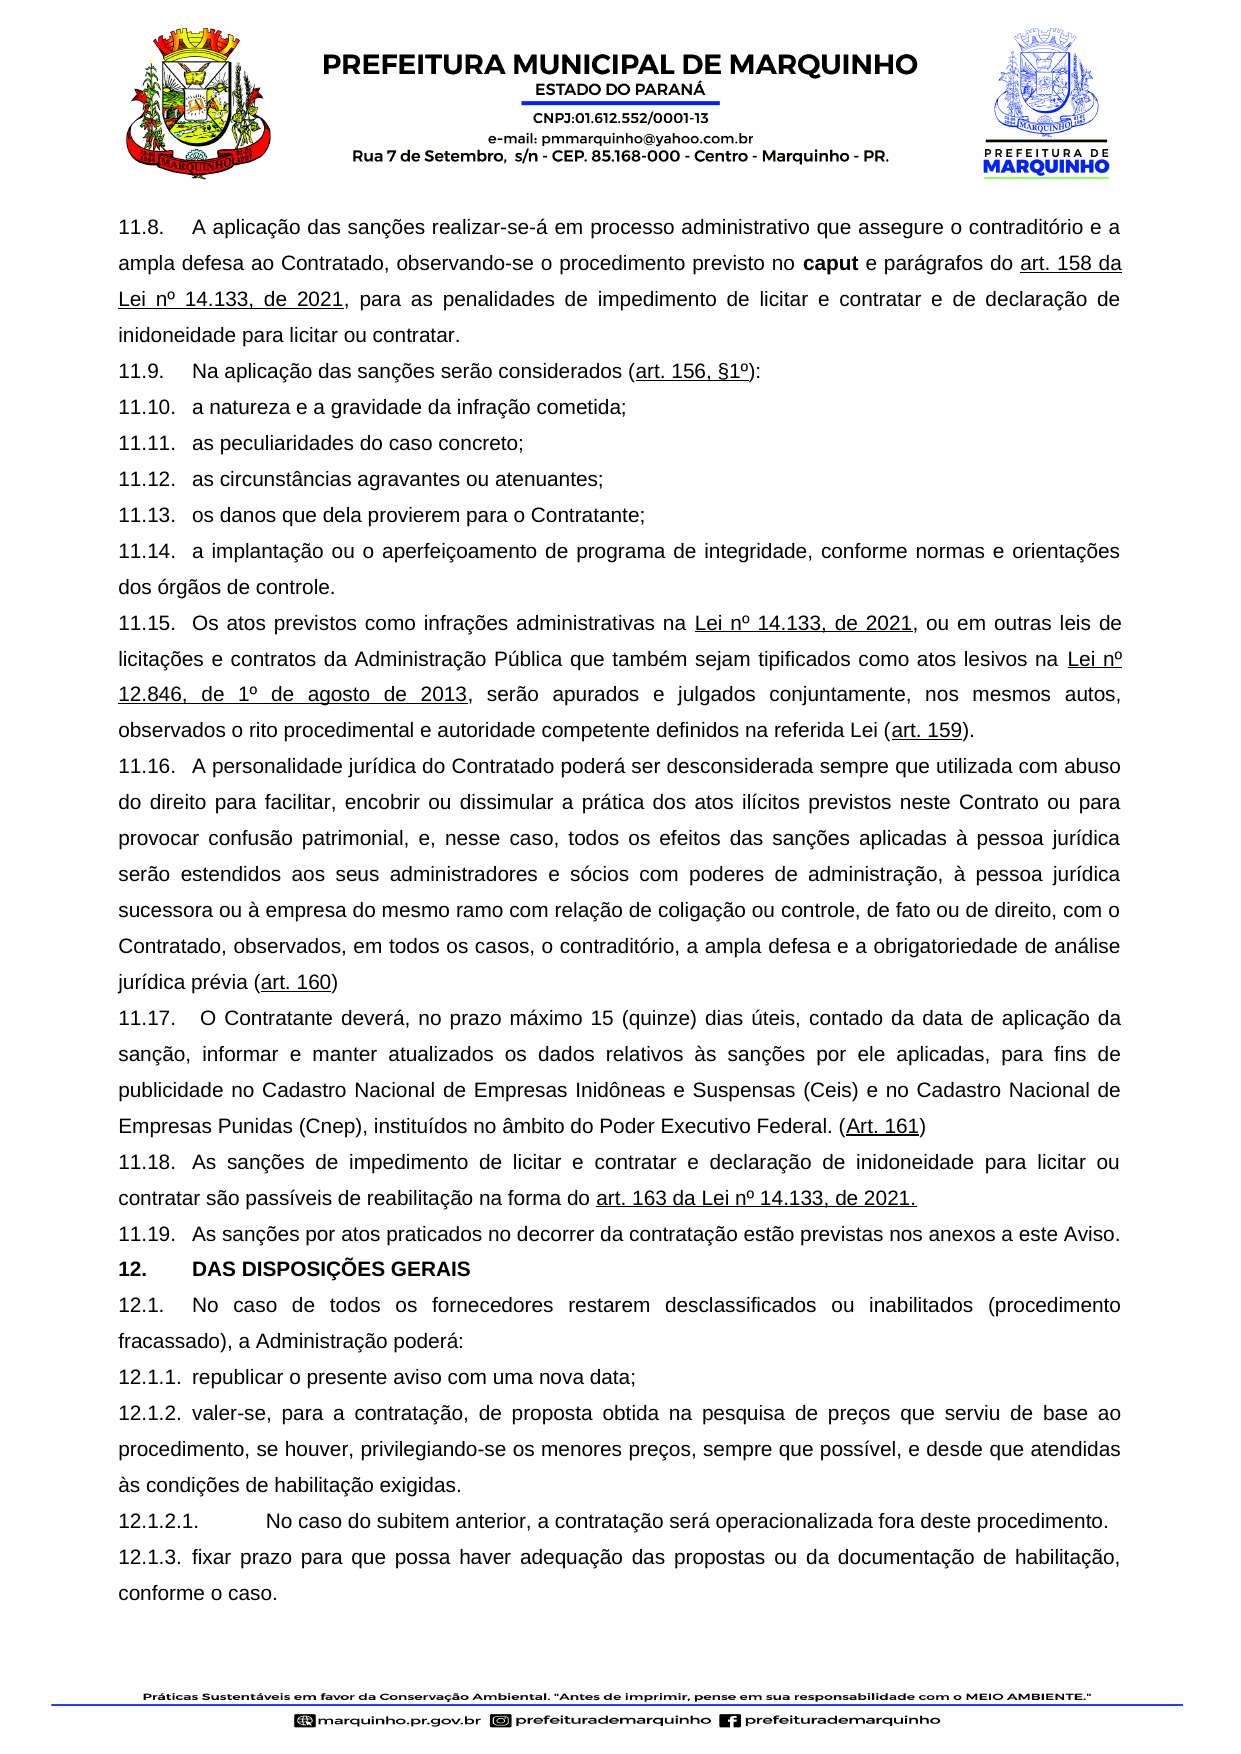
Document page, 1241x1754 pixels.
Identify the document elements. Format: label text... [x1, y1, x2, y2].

list valer-se, para a contratação, de proposta obtida na pesquisa de preços que serviu de base ao procedimento, se houver, privilegiando-se os menores preços, sempre que possível, e desde que atendidas às condições de habilitação exigidas. [118, 1401, 1122, 1497]
list republicar o presente aviso com uma nova data; [118, 1365, 1122, 1389]
list A aplicação das sanções realizar-se-á em processo administrativo que assegure o contraditório e a ampla defesa ao Contratado, observando-se o procedimento previsto no caput e parágrafos do art. 158 da Lei nº 14.133, de 2021, para as penalidades de impedimento de licitar e contratar e de declaração de inidoneidade para licitar ou contratar. [118, 177, 1122, 347]
list as peculiaridades do caso concreto; [118, 431, 1122, 455]
list fixar prazo para que possa haver adequação das propostas ou da documentação de habilitação, conforme o caso. [118, 1545, 1122, 1605]
list Os atos previstos como infrações administrativas na Lei nº 14.133, de 2021, ou em outras leis de licitações e contratos da Administração Pública que também sejam tipificados como atos lesivos na Lei nº 12.846, de 1º de agosto de 2013, serão apurados e julgados conjuntamente, nos mesmos autos, observados o rito procedimental e autoridade competente definidos na referida Lei (art. 159). [118, 610, 1122, 742]
list No caso de todos os fornecedores restarem desclassificados ou inabilitados (procedimento fracassado), a Administração poderá: [118, 1293, 1122, 1353]
picture [60, 0, 1181, 204]
list Na aplicação das sanções serão considerados (art. 156, §1º): [118, 359, 1122, 383]
picture [27, 1669, 1207, 1749]
list As sanções de impedimento de licitar e contratar e declaração de inidoneidade para licitar ou contratar são passíveis de reabilitação na forma do art. 163 da Lei nº 14.133, de 2021. [118, 1149, 1122, 1209]
list a natureza e a gravidade da infração cometida; [118, 395, 1122, 419]
list O Contratante deverá, no prazo máximo 15 (quinze) dias úteis, contado da data de aplicação da sanção, informar e manter atualizados os dados relativos às sanções por ele aplicadas, para fins de publicidade no Cadastro Nacional de Empresas Inidôneas e Suspensas (Ceis) e no Cadastro Nacional de Empresas Punidas (Cnep), instituídos no âmbito do Poder Executivo Federal. (Art. 161) [118, 1006, 1122, 1137]
list No caso do subitem anterior, a contratação será operacionalizada fora deste procedimento. [118, 1509, 1122, 1533]
list a implantação ou o aperfeiçoamento de programa de integridade, conforme normas e orientações dos órgãos de controle. [118, 538, 1122, 598]
list os danos que dela provierem para o Contratante; [118, 503, 1122, 527]
list as circunstâncias agravantes ou atenuantes; [118, 467, 1122, 491]
list As sanções por atos praticados no decorrer da contratação estão previstas nos anexos a este Aviso. [118, 1221, 1122, 1245]
list A personalidade jurídica do Contratado poderá ser desconsiderada sempre que utilizada com abuso do direito para facilitar, encobrir ou dissimular a prática dos atos ilícitos previstos neste Contrato ou para provocar confusão patrimonial, e, nesse caso, todos os efeitos das sanções aplicadas à pessoa jurídica serão estendidos aos seus administradores e sócios com poderes de administração, à pessoa jurídica sucessora ou à empresa do mesmo ramo com relação de coligação ou controle, de fato ou de direito, com o Contratado, observados, em todos os casos, o contraditório, a ampla defesa e a obrigatoriedade de análise jurídica prévia (art. 160) [118, 754, 1122, 994]
subtitle DAS DISPOSIÇÕES GERAIS [118, 1257, 1122, 1281]
